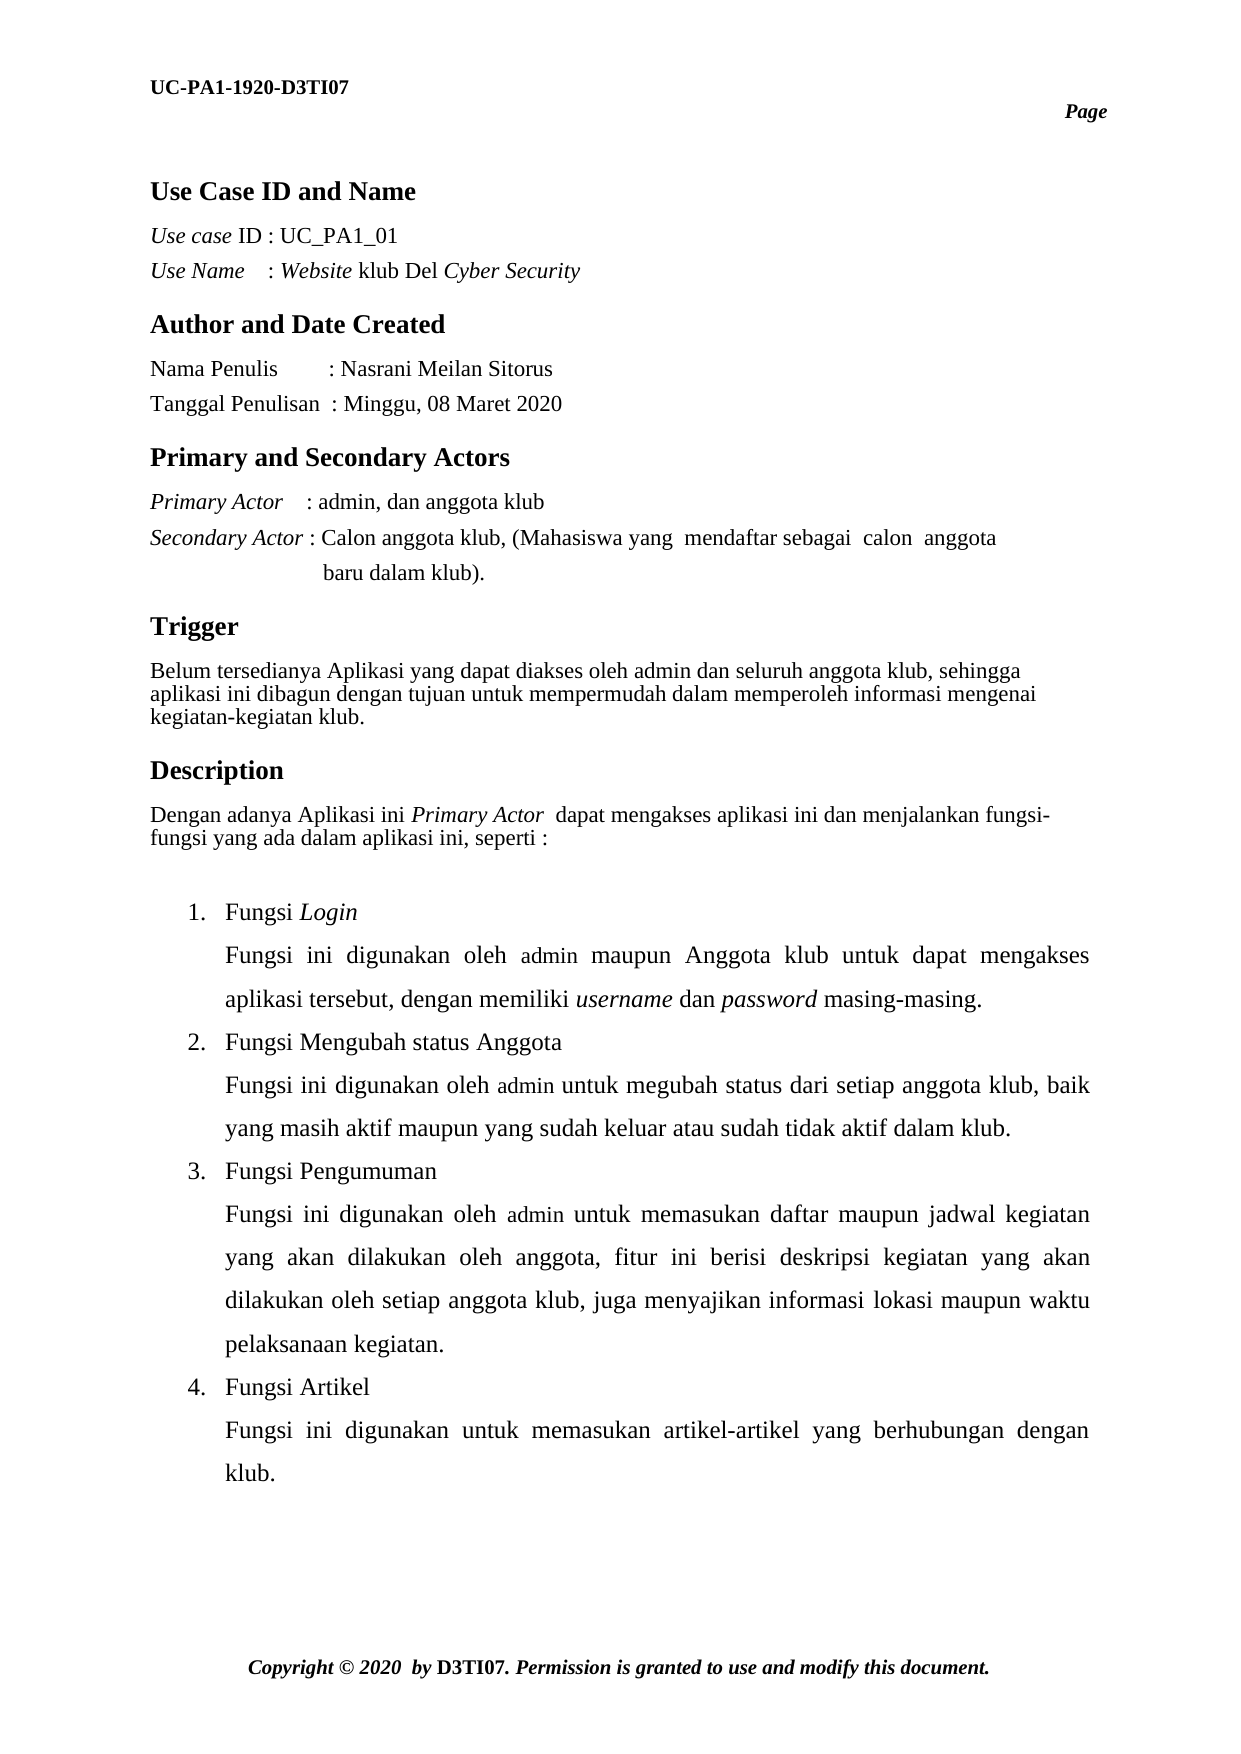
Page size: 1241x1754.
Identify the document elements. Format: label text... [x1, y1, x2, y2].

text Use Name : Website klub Del Cyber Security [150, 260, 1090, 283]
subtitle Author and Date Created [150, 308, 1090, 339]
text Nama Penulis : Nasrani Meilan Sitorus [150, 358, 1090, 381]
text Primary Actor : admin, dan anggota klub [150, 491, 1090, 514]
subtitle Trigger [150, 610, 1090, 641]
subtitle Description [150, 754, 1090, 785]
text Fungsi ini digunakan oleh admin untuk megubah status dari setiap anggota klub, baik yang masih aktif maupun yang sudah keluar atau sudah tidak aktif dalam klub. [225, 1070, 1090, 1142]
text Dengan adanya Aplikasi ini Primary Actor dapat mengakses aplikasi ini dan menjalankan fungsi-fungsi yang ada dalam aplikasi ini, seperti : [150, 804, 1090, 849]
text Secondary Actor : Calon anggota klub, (Mahasiswa yang mendaftar sebagai calon anggota [150, 527, 1090, 550]
subtitle Use Case ID and Name [150, 175, 1090, 206]
text baru dalam klub). [150, 562, 1090, 585]
text Belum tersedianya Aplikasi yang dapat diakses oleh admin dan seluruh anggota klub, sehingga aplikasi ini dibagun dengan tujuan untuk mempermudah dalam memperoleh informasi mengenai kegiatan-kegiatan klub. [150, 660, 1090, 729]
list Fungsi Artikel [187, 1372, 1090, 1401]
text Fungsi ini digunakan oleh admin untuk memasukan daftar maupun jadwal kegiatan yang akan dilakukan oleh anggota, fitur ini berisi deskripsi kegiatan yang akan dilakukan oleh setiap anggota klub, juga menyajikan informasi lokasi maupun waktu pelaksanaan kegiatan. [225, 1199, 1090, 1357]
list Fungsi Mengubah status Anggota [187, 1027, 1090, 1056]
subtitle Primary and Secondary Actors [150, 441, 1090, 473]
text Use case ID : UC_PA1_01 [150, 225, 1090, 248]
list Fungsi Login [187, 897, 1090, 926]
text Tanggal Penulisan : Minggu, 08 Maret 2020 [150, 393, 1090, 416]
list Fungsi Pengumuman [187, 1156, 1090, 1185]
text Fungsi ini digunakan untuk memasukan artikel-artikel yang berhubungan dengan klub. [225, 1415, 1090, 1487]
text Fungsi ini digunakan oleh admin maupun Anggota klub untuk dapat mengakses aplikasi tersebut, dengan memiliki username dan password masing-masing. [225, 941, 1090, 1012]
